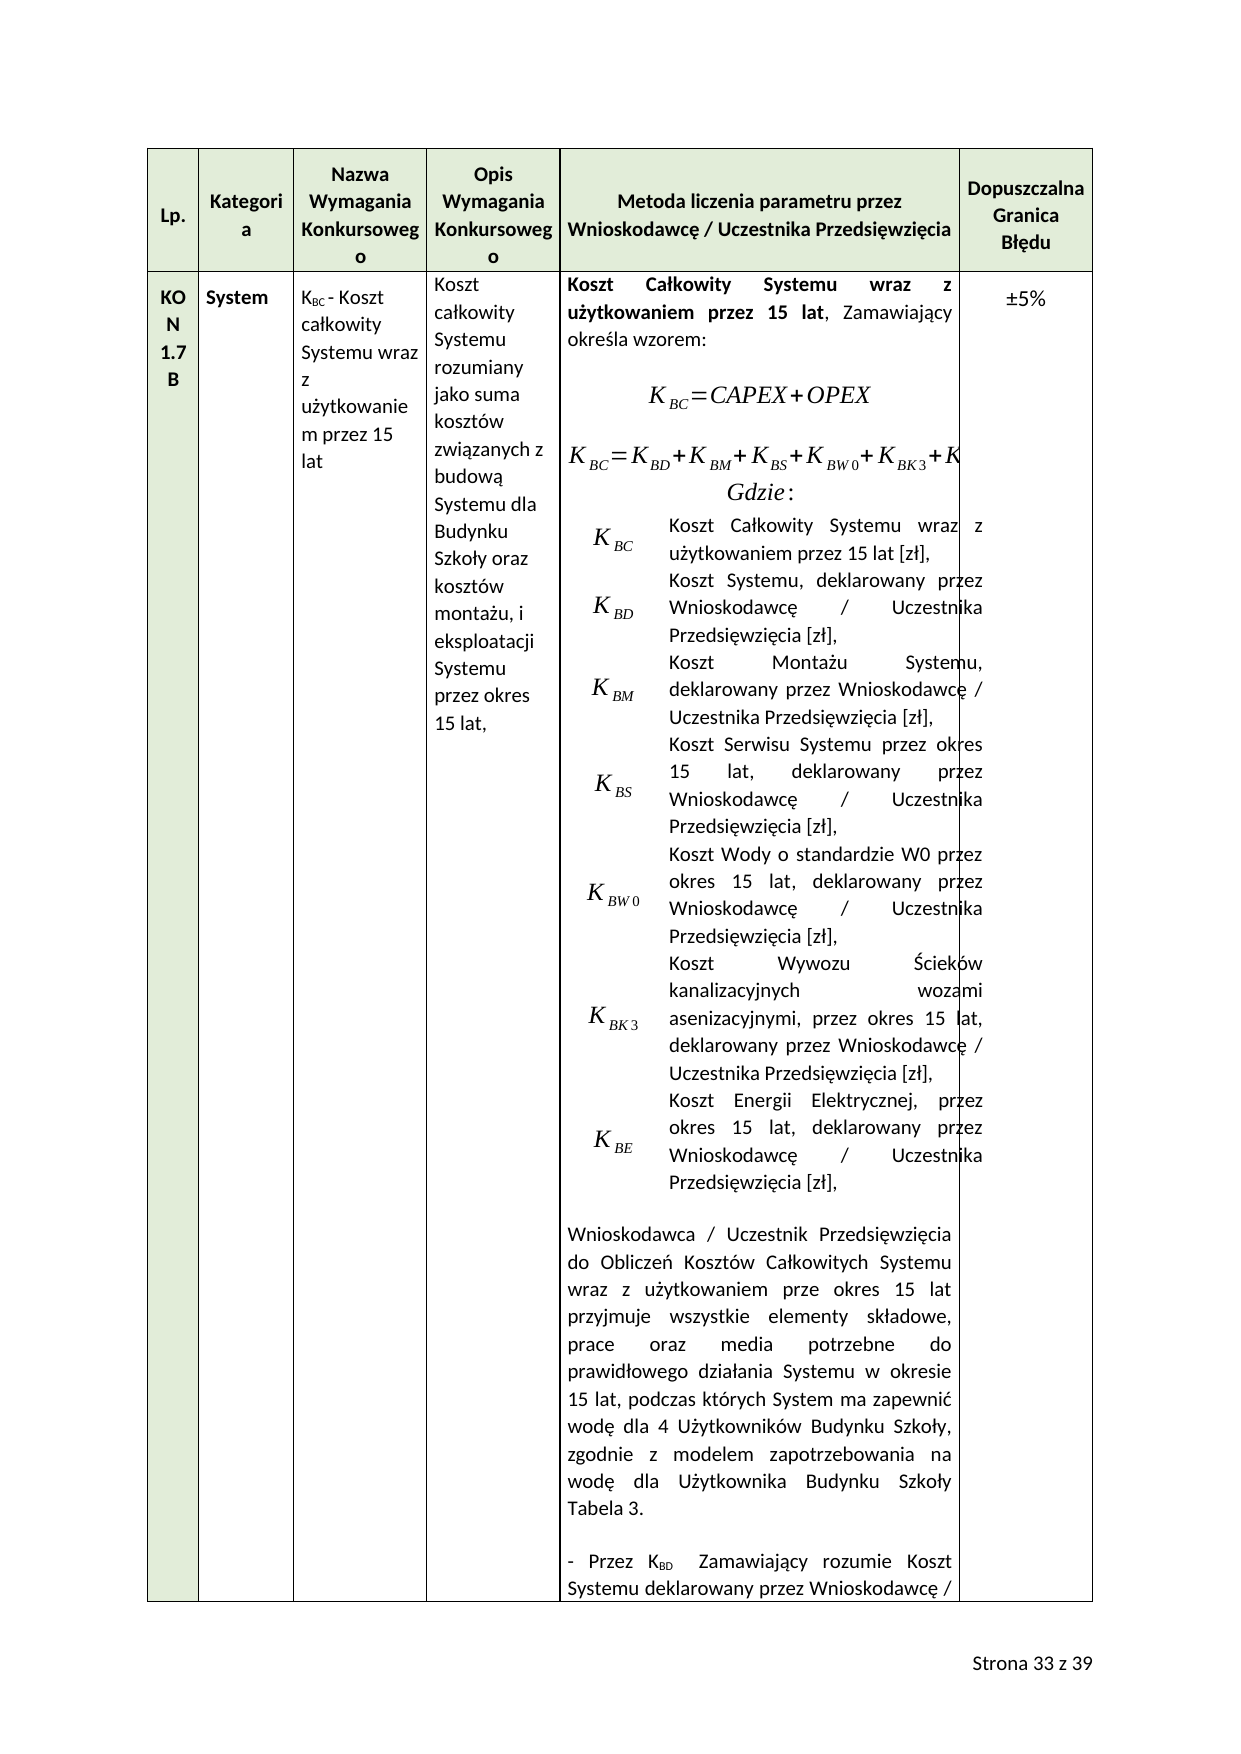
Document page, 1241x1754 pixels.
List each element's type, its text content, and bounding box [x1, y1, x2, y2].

table_header Dopuszczalna Granica Błędu [960, 149, 1092, 271]
table_cell ±5% [960, 272, 1092, 1601]
table_header Opis Wymagania Konkursowego [427, 149, 559, 271]
table_header Metoda liczenia parametru przez Wnioskodawcę / Uczestnika Przedsięwzięcia [561, 149, 959, 271]
table_cell KON 1.7B [148, 272, 198, 1601]
table_cell System [199, 272, 293, 1601]
table_header Lp. [148, 149, 198, 271]
table_cell KBC - Koszt całkowity Systemu wraz z użytkowaniem przez 15 lat [294, 272, 426, 1601]
table_header Kategoria [199, 149, 293, 271]
table_header Nazwa Wymagania Konkursowego [294, 149, 426, 271]
